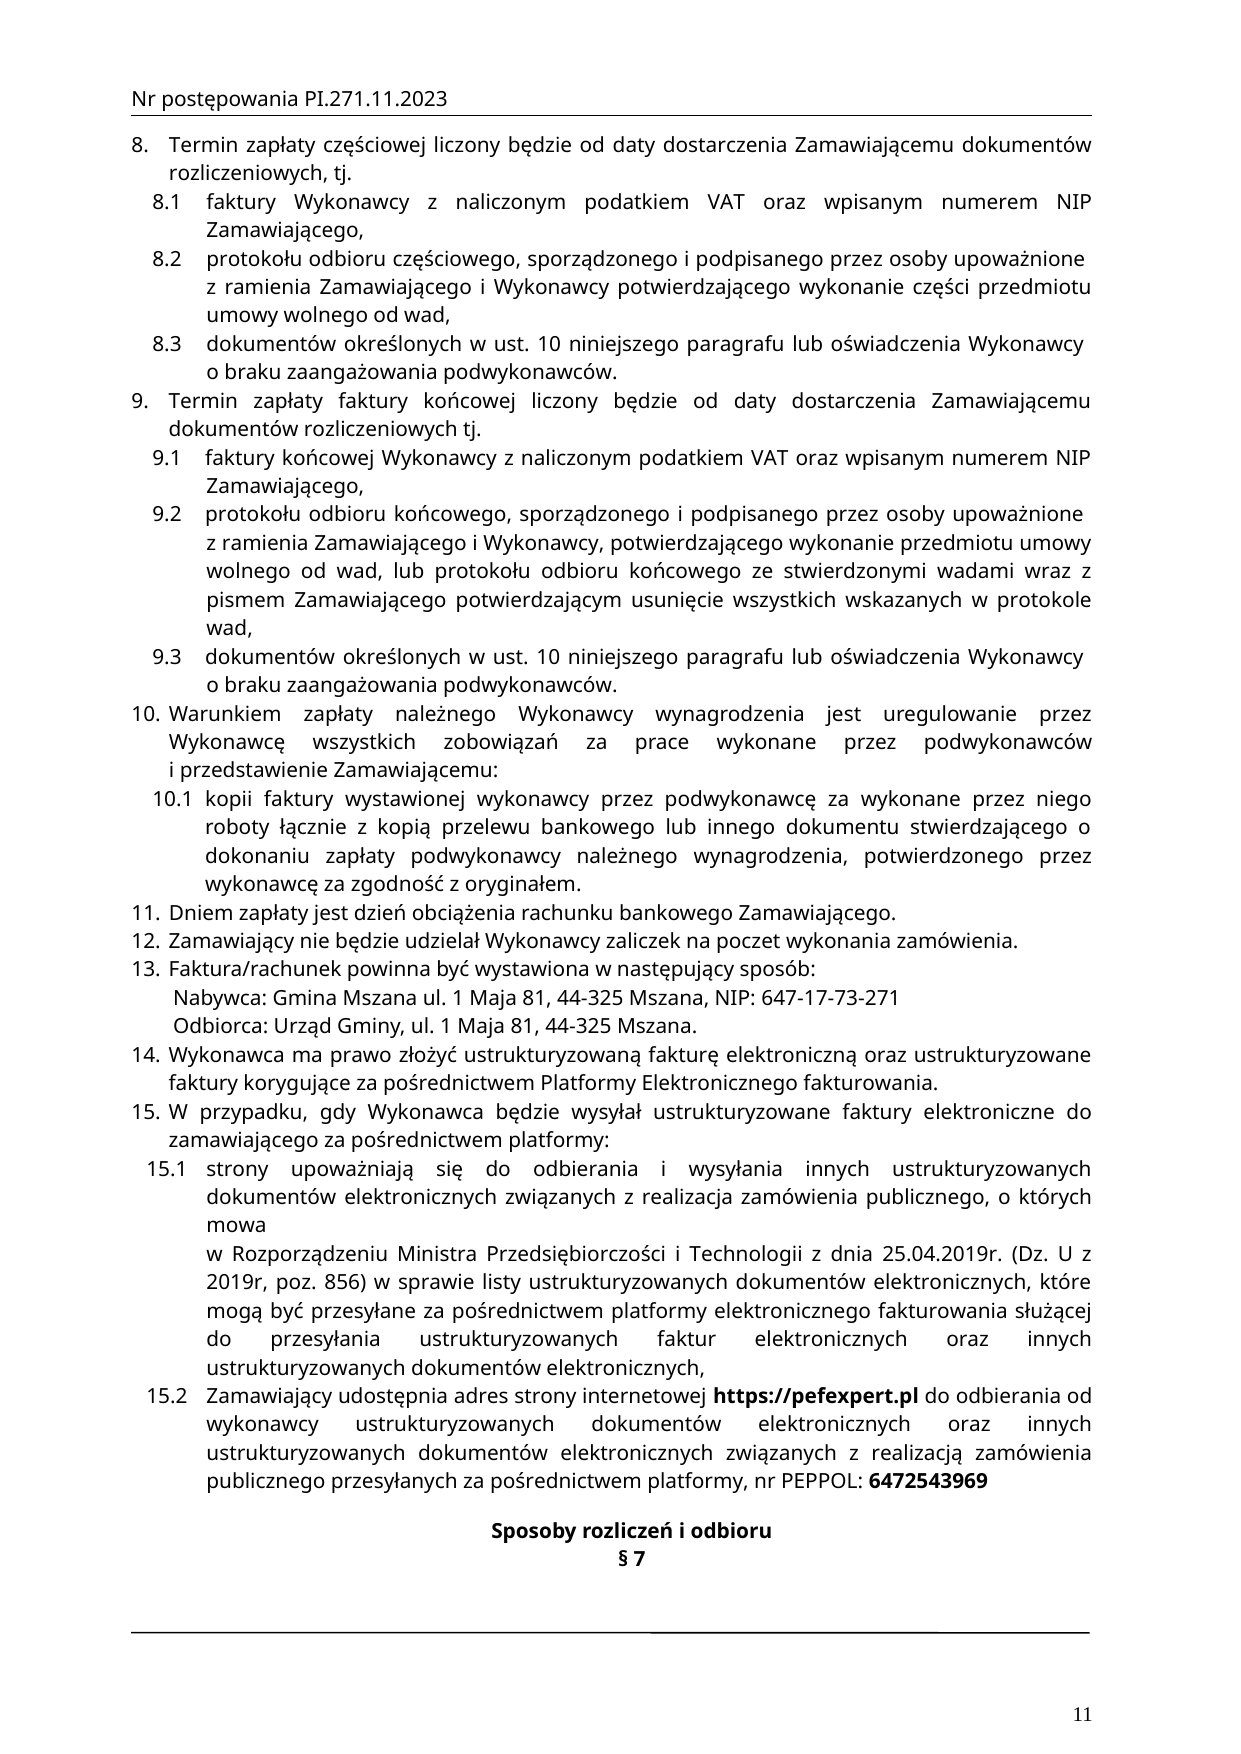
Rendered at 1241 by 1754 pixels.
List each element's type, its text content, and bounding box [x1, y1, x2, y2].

list Zamawiający udostępnia adres strony internetowej https://pefexpert.pl do odbierania od wykonawcy ustrukturyzowanych dokumentów elektronicznych oraz innych ustrukturyzowanych dokumentów elektronicznych związanych z realizacją zamówienia publicznego przesyłanych za pośrednictwem platformy, nr PEPPOL: 6472543969 [146, 1381, 1092, 1495]
text Odbiorca: Urząd Gminy, ul. 1 Maja 81, 44-325 Mszana. [173, 1011, 1092, 1040]
list protokołu odbioru częściowego, sporządzonego i podpisanego przez osoby upoważnione z ramienia Zamawiającego i Wykonawcy potwierdzającego wykonanie części przedmiotu umowy wolnego od wad, [152, 244, 1092, 329]
subtitle Sposoby rozliczeń i odbioru [171, 1516, 1092, 1544]
list faktury końcowej Wykonawcy z naliczonym podatkiem VAT oraz wpisanym numerem NIP Zamawiającego, [152, 443, 1092, 499]
subtitle § 7 [171, 1544, 1092, 1573]
list Termin zapłaty częściowej liczony będzie od daty dostarczenia Zamawiającemu dokumentów rozliczeniowych, tj. [131, 130, 1092, 187]
list kopii faktury wystawionej wykonawcy przez podwykonawcę za wykonane przez niego roboty łącznie z kopią przelewu bankowego lub innego dokumentu stwierdzającego o dokonaniu zapłaty podwykonawcy należnego wynagrodzenia, potwierdzonego przez wykonawcę za zgodność z oryginałem. [152, 784, 1092, 898]
list dokumentów określonych w ust. 10 niniejszego paragrafu lub oświadczenia Wykonawcy o braku zaangażowania podwykonawców. [152, 642, 1092, 699]
text Nabywca: Gmina Mszana ul. 1 Maja 81, 44-325 Mszana, NIP: 647-17-73-271 [173, 983, 1092, 1011]
list Termin zapłaty faktury końcowej liczony będzie od daty dostarczenia Zamawiającemu dokumentów rozliczeniowych tj. [131, 386, 1092, 443]
list Faktura/rachunek powinna być wystawiona w następujący sposób: [131, 954, 1092, 983]
list Warunkiem zapłaty należnego Wykonawcy wynagrodzenia jest uregulowanie przez Wykonawcę wszystkich zobowiązań za prace wykonane przez podwykonawców i przedstawienie Zamawiającemu: [131, 699, 1092, 784]
list Dniem zapłaty jest dzień obciążenia rachunku bankowego Zamawiającego. [131, 898, 1092, 926]
list protokołu odbioru końcowego, sporządzonego i podpisanego przez osoby upoważnione z ramienia Zamawiającego i Wykonawcy, potwierdzającego wykonanie przedmiotu umowy wolnego od wad, lub protokołu odbioru końcowego ze stwierdzonymi wadami wraz z pismem Zamawiającego potwierdzającym usunięcie wszystkich wskazanych w protokole wad, [152, 499, 1092, 642]
list Wykonawca ma prawo złożyć ustrukturyzowaną fakturę elektroniczną oraz ustrukturyzowane faktury korygujące za pośrednictwem Platformy Elektronicznego fakturowania. [131, 1040, 1092, 1097]
list Zamawiający nie będzie udzielał Wykonawcy zaliczek na poczet wykonania zamówienia. [131, 926, 1092, 954]
list strony upoważniają się do odbierania i wysyłania innych ustrukturyzowanych dokumentów elektronicznych związanych z realizacja zamówienia publicznego, o których mowa w Rozporządzeniu Ministra Przedsiębiorczości i Technologii z dnia 25.04.2019r. (Dz. U z 2019r, poz. 856) w sprawie listy ustrukturyzowanych dokumentów elektronicznych, które mogą być przesyłane za pośrednictwem platformy elektronicznego fakturowania służącej do przesyłania ustrukturyzowanych faktur elektronicznych oraz innych ustrukturyzowanych dokumentów elektronicznych, [146, 1154, 1092, 1381]
list W przypadku, gdy Wykonawca będzie wysyłał ustrukturyzowane faktury elektroniczne do zamawiającego za pośrednictwem platformy: [131, 1097, 1092, 1154]
list dokumentów określonych w ust. 10 niniejszego paragrafu lub oświadczenia Wykonawcy o braku zaangażowania podwykonawców. [152, 329, 1092, 386]
list faktury Wykonawcy z naliczonym podatkiem VAT oraz wpisanym numerem NIP Zamawiającego, [152, 187, 1092, 244]
